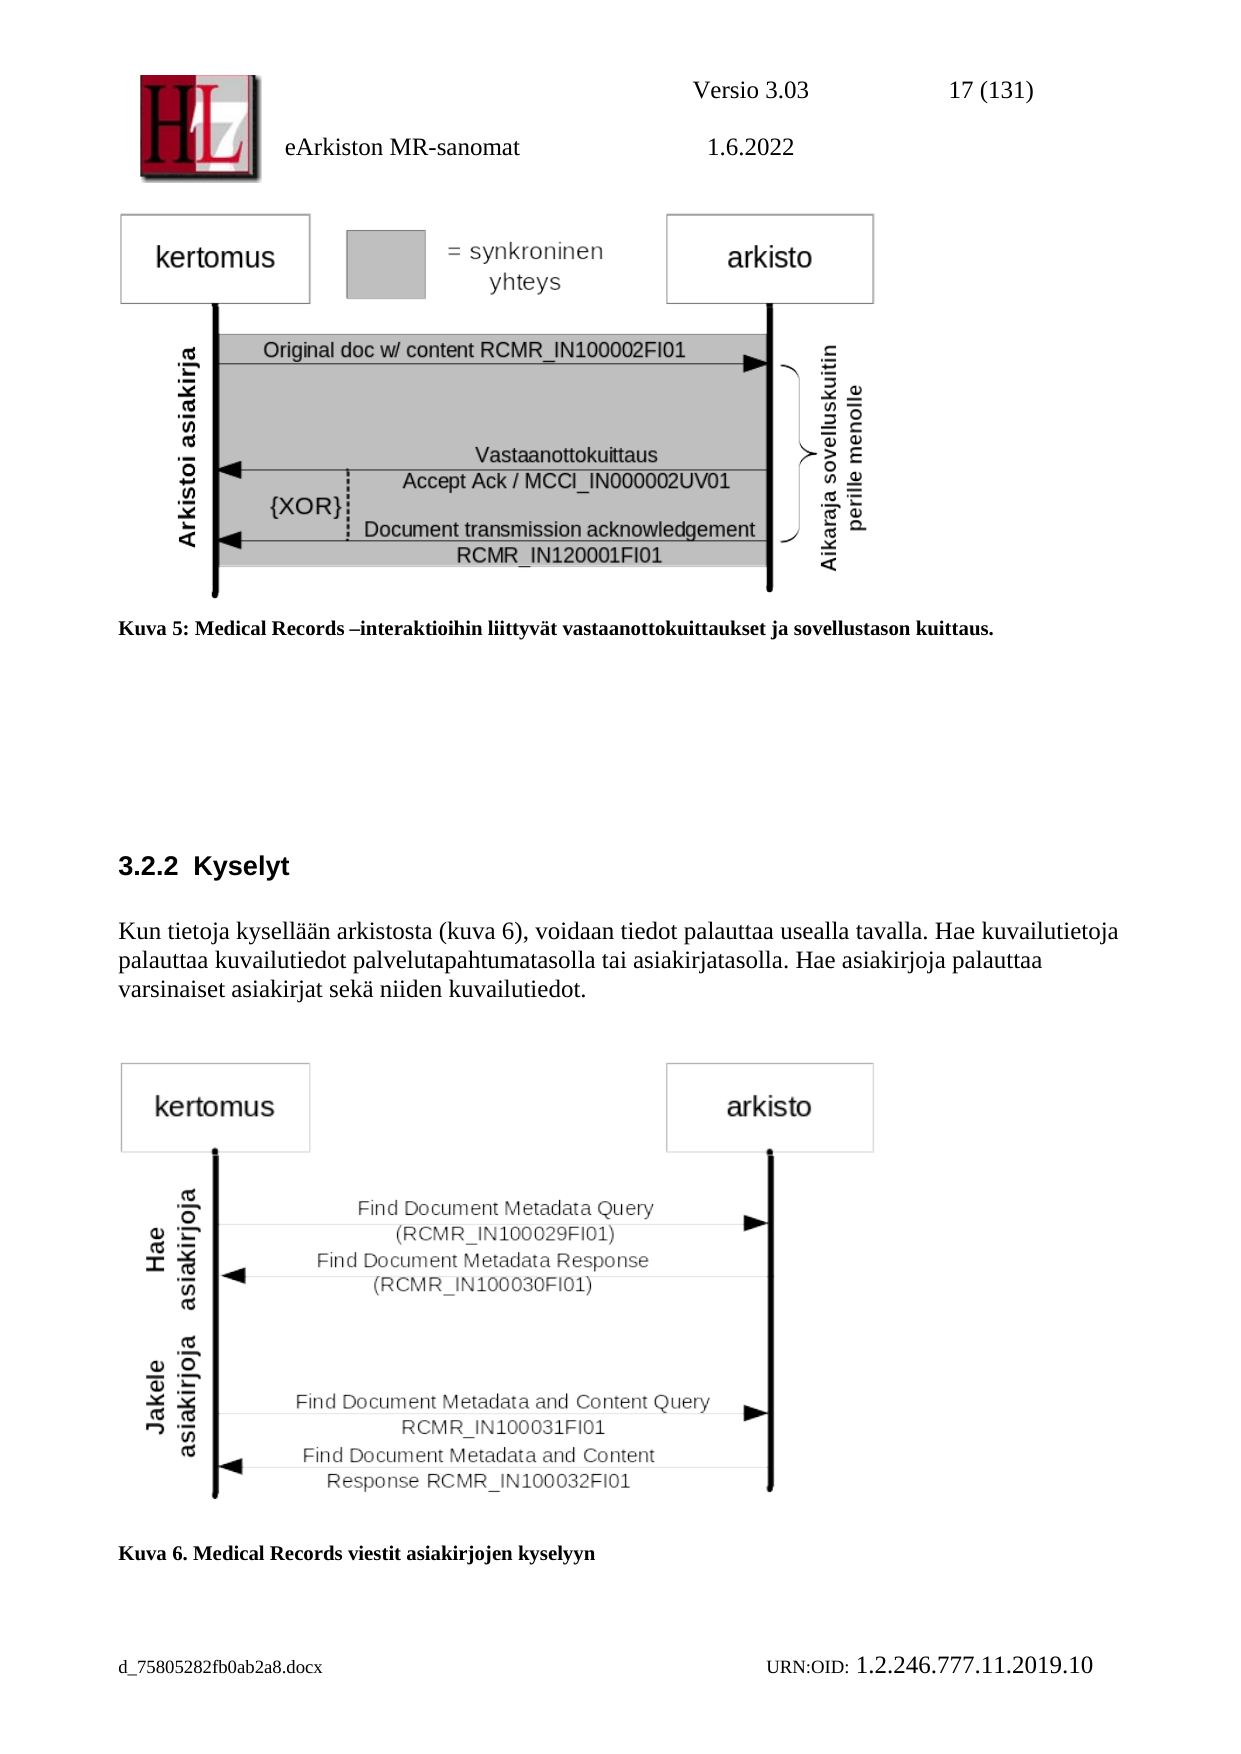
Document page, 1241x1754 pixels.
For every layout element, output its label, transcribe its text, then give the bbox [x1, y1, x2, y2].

picture [140, 75, 263, 183]
text Kuva 5: Medical Records –interaktioihin liittyvät vastaanottokuittaukset ja sovellustason kuittaus. [118, 616, 1122, 640]
text Kun tietoja kysellään arkistosta (kuva 6), voidaan tiedot palauttaa usealla tavalla. Hae kuvailutietoja palauttaa kuvailutiedot palvelutapahtumatasolla tai asiakirjatasolla. Hae asiakirjoja palauttaa varsinaiset asiakirjat sekä niiden kuvailutiedot. [118, 916, 1122, 1003]
subtitle Kyselyt [118, 850, 1122, 881]
text Kuva 6. Medical Records viestit asiakirjojen kyselyyn [118, 1541, 1122, 1565]
